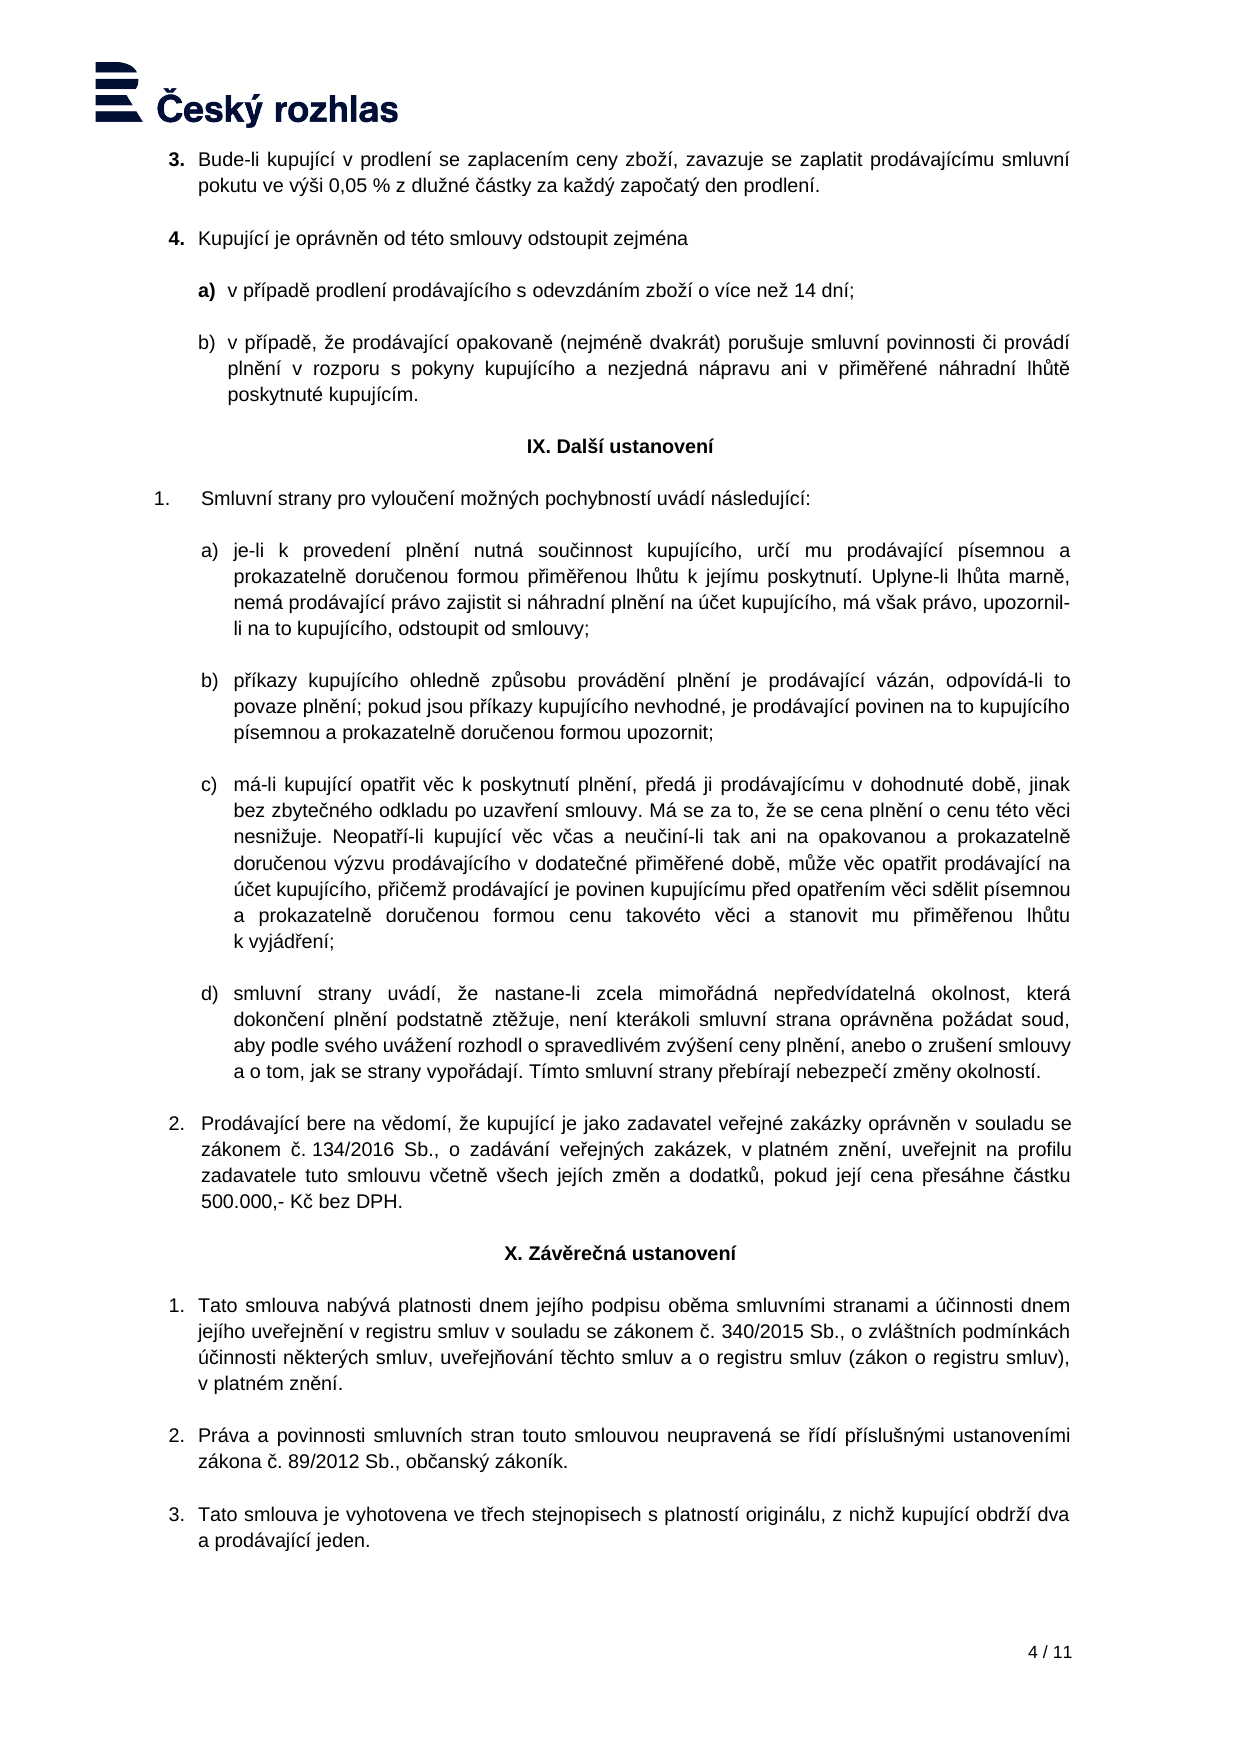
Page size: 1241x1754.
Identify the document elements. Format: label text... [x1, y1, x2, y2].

list Tato smlouva je vyhotovena ve třech stejnopisech s platností originálu, z nichž kupující obdrží dva a prodávající jeden. [168, 1500, 1072, 1552]
subtitle Závěrečná ustanovení [168, 1240, 1072, 1266]
list má-li kupující opatřit věc k poskytnutí plnění, předá ji prodávajícímu v dohodnuté době, jinak bez zbytečného odkladu po uzavření smlouvy. Má se za to, že se cena plnění o cenu této věci nesnižuje. Neopatří-li kupující věc včas a neučiní-li tak ani na opakovanou a prokazatelně doručenou výzvu prodávajícího v dodatečné přiměřené době, může věc opatřit prodávající na účet kupujícího, přičemž prodávající je povinen kupujícímu před opatřením věci sdělit písemnou a prokazatelně doručenou formou cenu takovéto věci a stanovit mu přiměřenou lhůtu k vyjádření; [201, 771, 1072, 953]
list Bude-li kupující v prodlení se zaplacením ceny zboží, zavazuje se zaplatit prodávajícímu smluvní pokutu ve výši 0,05 % z dlužné částky za každý započatý den prodlení. [168, 146, 1072, 198]
subtitle Další ustanovení [168, 432, 1072, 458]
list Kupující je oprávněn od této smlouvy odstoupit zejména [168, 224, 1072, 250]
list je-li k provedení plnění nutná součinnost kupujícího, určí mu prodávající písemnou a prokazatelně doručenou formou přiměřenou lhůtu k jejímu poskytnutí. Uplyne-li lhůta marně, nemá prodávající právo zajistit si náhradní plnění na účet kupujícího, má však právo, upozornil-li na to kupujícího, odstoupit od smlouvy; [201, 537, 1072, 641]
list Práva a povinnosti smluvních stran touto smlouvou neupravená se řídí příslušnými ustanoveními zákona č. 89/2012 Sb., občanský zákoník. [168, 1422, 1072, 1474]
picture [95, 62, 398, 128]
list smluvní strany uvádí, že nastane-li zcela mimořádná nepředvídatelná okolnost, která dokončení plnění podstatně ztěžuje, není kterákoli smluvní strana oprávněna požádat soud, aby podle svého uvážení rozhodl o spravedlivém zvýšení ceny plnění, anebo o zrušení smlouvy a o tom, jak se strany vypořádají. Tímto smluvní strany přebírají nebezpečí změny okolností. [201, 979, 1072, 1083]
list v případě, že prodávající opakovaně (nejméně dvakrát) porušuje smluvní povinnosti či provádí plnění v rozporu s pokyny kupujícího a nezjedná nápravu ani v přiměřené náhradní lhůtě poskytnuté kupujícím. [198, 328, 1072, 406]
list Tato smlouva nabývá platnosti dnem jejího podpisu oběma smluvními stranami a účinnosti dnem jejího uveřejnění v registru smluv v souladu se zákonem č. 340/2015 Sb., o zvláštních podmínkách účinnosti některých smluv, uveřejňování těchto smluv a o registru smluv (zákon o registru smluv), v platném znění. [168, 1292, 1072, 1396]
list v případě prodlení prodávajícího s odevzdáním zboží o více než 14 dní; [198, 276, 1072, 302]
list Smluvní strany pro vyloučení možných pochybností uvádí následující: [153, 484, 1072, 511]
list Prodávající bere na vědomí, že kupující je jako zadavatel veřejné zakázky oprávněn v souladu se zákonem č. 134/2016 Sb., o zadávání veřejných zakázek, v platném znění, uveřejnit na profilu zadavatele tuto smlouvu včetně všech jejích změn a dodatků, pokud její cena přesáhne částku 500.000,- Kč bez DPH. [168, 1109, 1072, 1214]
list příkazy kupujícího ohledně způsobu provádění plnění je prodávající vázán, odpovídá-li to povaze plnění; pokud jsou příkazy kupujícího nevhodné, je prodávající povinen na to kupujícího písemnou a prokazatelně doručenou formou upozornit; [201, 667, 1072, 745]
